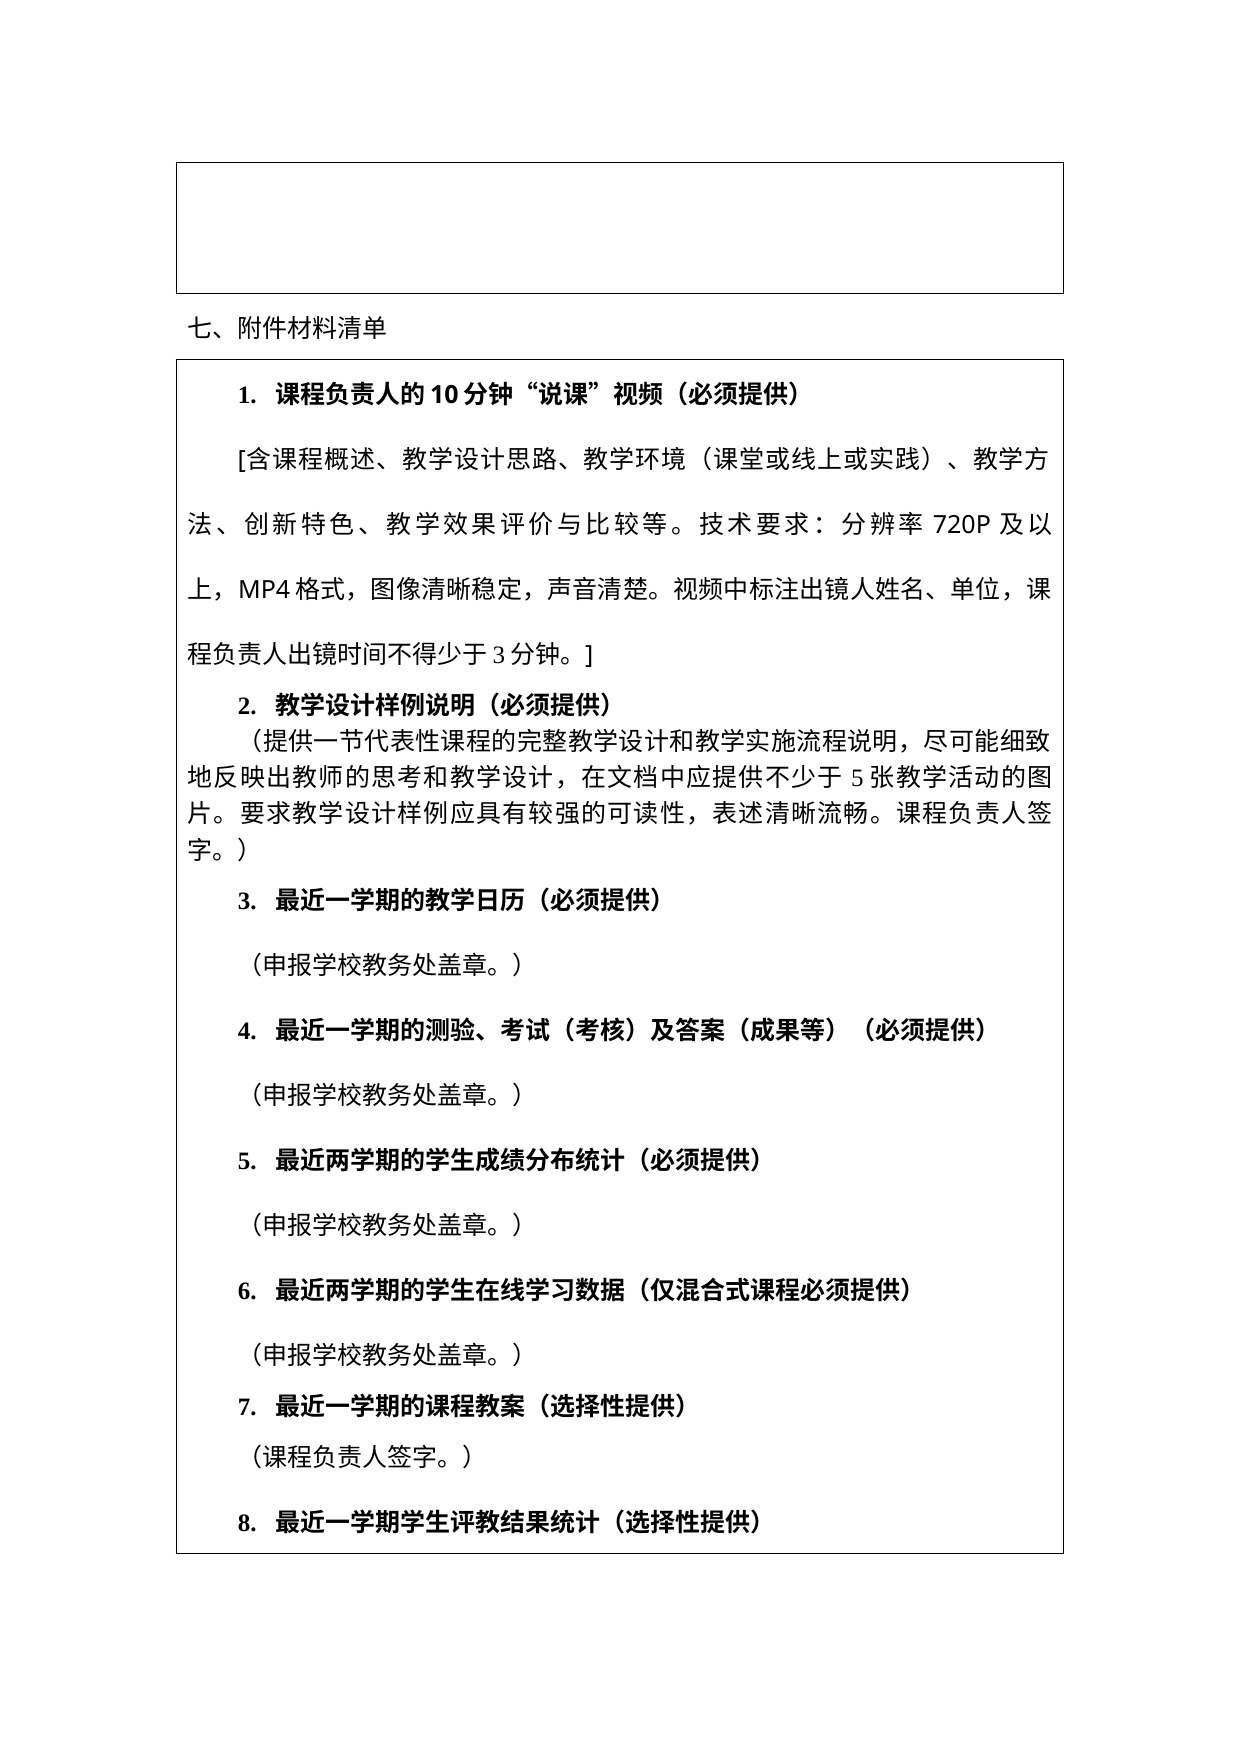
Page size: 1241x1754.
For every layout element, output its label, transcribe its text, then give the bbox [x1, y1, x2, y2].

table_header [177, 163, 1063, 293]
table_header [177, 360, 1063, 1553]
list 附件材料清单 [187, 294, 1053, 359]
